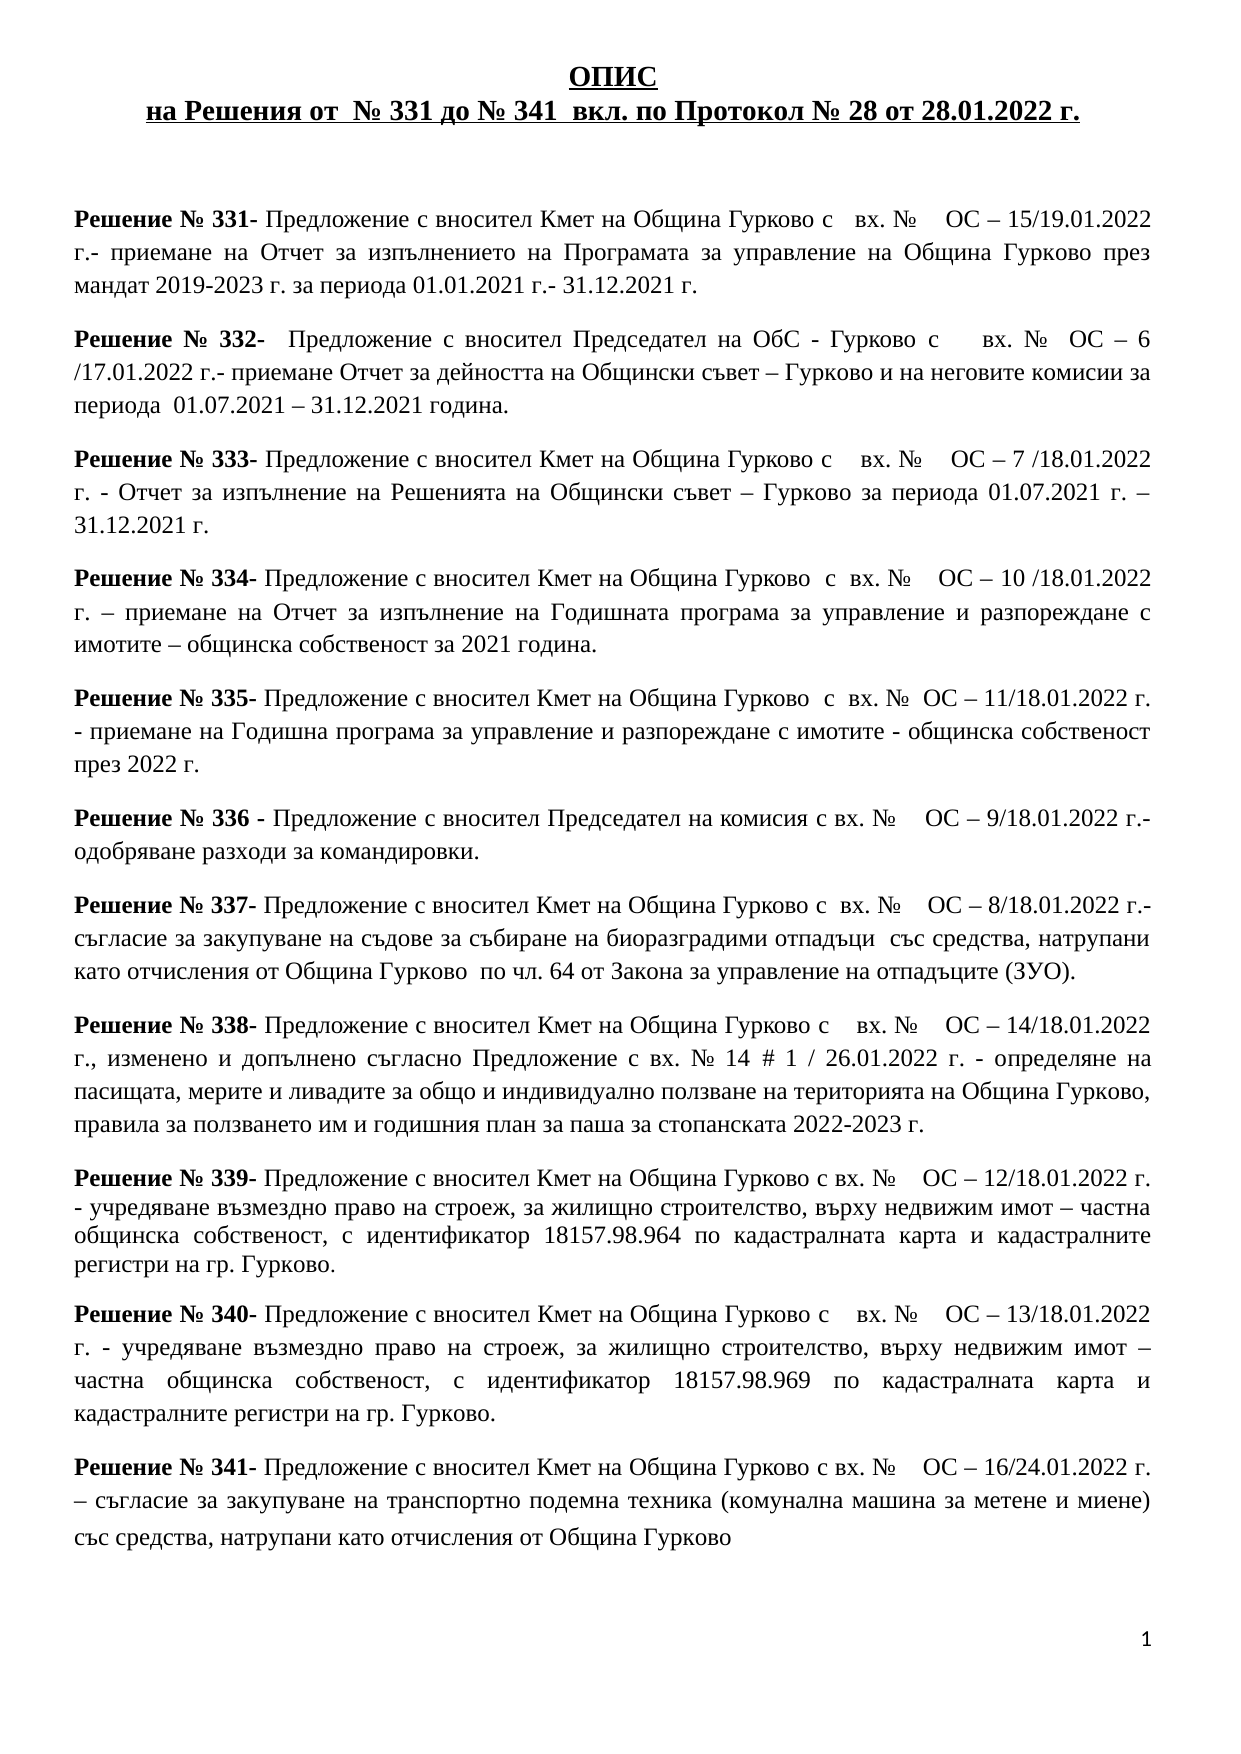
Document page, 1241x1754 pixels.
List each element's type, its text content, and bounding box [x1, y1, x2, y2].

text Решение № 339- Предложение с вносител Кмет на Община Гурково с вх. № ОС – 12/18.01.2022 г. - учредяване възмездно право на строеж, за жилищно строителство, върху недвижим имот – частна общинска собственост, с идентификатор 18157.98.964 по кадастралната карта и кадастралните регистри на гр. Гурково. [74, 1163, 1152, 1278]
text Решение № 332- Предложение с вносител Председател на ОбС - Гурково с вх. № ОС – 6 /17.01.2022 г.- приемане Отчет за дейността на Общински съвет – Гурково и на неговите комисии за периода 01.07.2021 – 31.12.2021 година. [74, 324, 1152, 418]
text Решение № 333- Предложение с вносител Кмет на Община Гурково с вх. № ОС – 7 /18.01.2022 г. - Отчет за изпълнение на Решенията на Общински съвет – Гурково за периода 01.07.2021 г. – 31.12.2021 г. [74, 444, 1152, 538]
text Решение № 331- Предложение с вносител Кмет на Община Гурково с вх. № ОС – 15/19.01.2022 г.- приемане на Отчет за изпълнението на Програмата за управление на Община Гурково през мандат 2019-2023 г. за периода 01.01.2021 г.- 31.12.2021 г. [74, 204, 1152, 299]
text Решение № 341- Предложение с вносител Кмет на Община Гурково с вх. № ОС – 16/24.01.2022 г. – съгласие за закупуване на транспортно подемна техника (комунална машина за метене и миене) със средства, натрупани като отчисления от Община Гурково [74, 1452, 1152, 1553]
text Решение № 338- Предложение с вносител Кмет на Община Гурково с вх. № ОС – 14/18.01.2022 г., изменено и допълнено съгласно Предложение с вх. № 14 # 1 / 26.01.2022 г. - определяне на пасищата, мерите и ливадите за общо и индивидуално ползване на територията на Община Гурково, правила за ползването им и годишния план за паша за стопанската 2022-2023 г. [74, 1010, 1152, 1138]
text ОПИС [74, 59, 1152, 93]
text Решение № 340- Предложение с вносител Кмет на Община Гурково с вх. № ОС – 13/18.01.2022 г. - учредяване възмездно право на строеж, за жилищно строителство, върху недвижим имот – частна общинска собственост, с идентификатор 18157.98.969 по кадастралната карта и кадастралните регистри на гр. Гурково. [74, 1299, 1152, 1427]
text Решение № 336 - Предложение с вносител Председател на комисия с вх. № ОС – 9/18.01.2022 г.- одобряване разходи за командировки. [74, 803, 1152, 865]
text Решение № 337- Предложение с вносител Кмет на Община Гурково с вх. № ОС – 8/18.01.2022 г.- съгласие за закупуване на съдове за събиране на биоразградими отпадъци със средства, натрупани като отчисления от Община Гурково по чл. 64 от Закона за управление на отпадъците (ЗУО). [74, 890, 1152, 985]
text Решение № 335- Предложение с вносител Кмет на Община Гурково с вх. № ОС – 11/18.01.2022 г. - приемане на Годишна програма за управление и разпореждане с имотите - общинска собственост през 2022 г. [74, 683, 1152, 778]
text на Решения от № 331 до № 341 вкл. по Протокол № 28 от 28.01.2022 г. [74, 93, 1152, 126]
text Решение № 334- Предложение с вносител Кмет на Община Гурково с вх. № ОС – 10 /18.01.2022 г. – приемане на Отчет за изпълнение на Годишната програма за управление и разпореждане с имотите – общинска собственост за 2021 година. [74, 563, 1152, 658]
